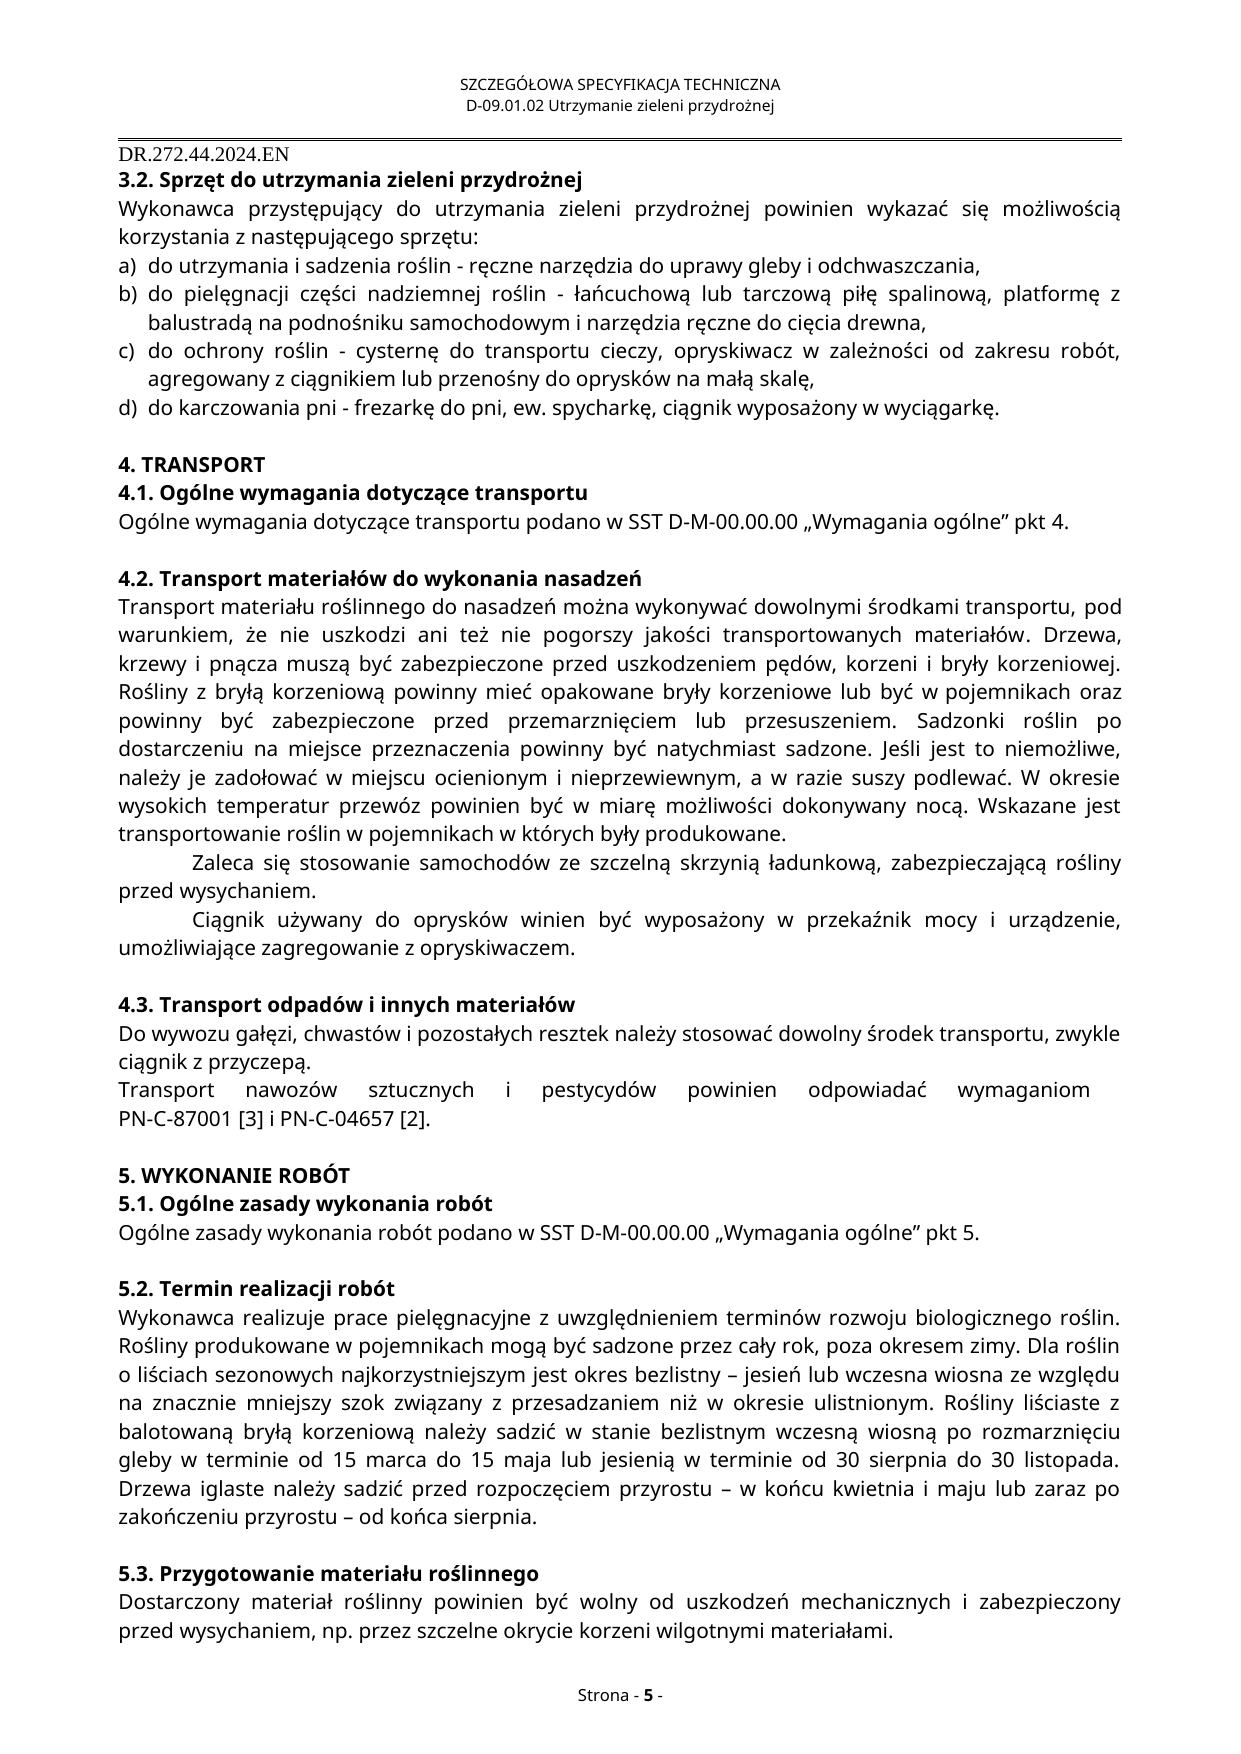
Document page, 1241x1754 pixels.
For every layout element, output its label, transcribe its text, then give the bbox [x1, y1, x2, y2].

text Zaleca się stosowanie samochodów ze szczelną skrzynią ładunkową, zabezpieczającą rośliny przed wysychaniem. [118, 848, 1122, 905]
subtitle 4.3. Transport odpadów i innych materiałów [118, 990, 1122, 1019]
subtitle 5. wykonanie robót [118, 1161, 1122, 1189]
text Dostarczony materiał roślinny powinien być wolny od uszkodzeń mechanicznych i zabezpieczony przed wysychaniem, np. przez szczelne okrycie korzeni wilgotnymi materiałami. [118, 1587, 1122, 1644]
text Wykonawca realizuje prace pielęgnacyjne z uwzględnieniem terminów rozwoju biologicznego roślin. Rośliny produkowane w pojemnikach mogą być sadzone przez cały rok, poza okresem zimy. Dla roślin o liściach sezonowych najkorzystniejszym jest okres bezlistny – jesień lub wczesna wiosna ze względu na znacznie mniejszy szok związany z przesadzaniem niż w okresie ulistnionym. Rośliny liściaste z balotowaną bryłą korzeniową należy sadzić w stanie bezlistnym wczesną wiosną po rozmarznięciu gleby w terminie od 15 marca do 15 maja lub jesienią w terminie od 30 sierpnia do 30 listopada. Drzewa iglaste należy sadzić przed rozpoczęciem przyrostu – w końcu kwietnia i maju lub zaraz po zakończeniu przyrostu – od końca sierpnia. [118, 1303, 1122, 1531]
subtitle 4.1. Ogólne wymagania dotyczące transportu [118, 478, 1122, 507]
text Do wywozu gałęzi, chwastów i pozostałych resztek należy stosować dowolny środek transportu, zwykle ciągnik z przyczepą. [118, 1019, 1122, 1076]
subtitle 5.3. Przygotowanie materiału roślinnego [118, 1559, 1122, 1587]
text Ogólne zasady wykonania robót podano w SST D-M-00.00.00 „Wymagania ogólne” pkt 5. [118, 1218, 1122, 1246]
list do utrzymania i sadzenia roślin - ręczne narzędzia do uprawy gleby i odchwaszczania, [118, 251, 1122, 279]
text Ciągnik używany do oprysków winien być wyposażony w przekaźnik mocy i urządzenie, umożliwiające zagregowanie z opryskiwaczem. [118, 905, 1122, 962]
text Transport materiału roślinnego do nasadzeń można wykonywać dowolnymi środkami transportu, pod warunkiem, że nie uszkodzi ani też nie pogorszy jakości transportowanych materiałów. Drzewa, krzewy i pnącza muszą być zabezpieczone przed uszkodzeniem pędów, korzeni i bryły korzeniowej. Rośliny z bryłą korzeniową powinny mieć opakowane bryły korzeniowe lub być w pojemnikach oraz powinny być zabezpieczone przed przemarznięciem lub przesuszeniem. Sadzonki roślin po dostarczeniu na miejsce przeznaczenia powinny być natychmiast sadzone. Jeśli jest to niemożliwe, należy je zadołować w miejscu ocienionym i nieprzewiewnym, a w razie suszy podlewać. W okresie wysokich temperatur przewóz powinien być w miarę możliwości dokonywany Wskazane jest transportowanie roślin w pojemnikach w których były produkowane. [118, 592, 1122, 848]
text Wykonawca przystępujący do utrzymania zieleni przydrożnej powinien wykazać się możliwością korzystania z następującego sprzętu: [118, 194, 1122, 251]
subtitle 5.2. Termin realizacji robót [118, 1274, 1122, 1303]
subtitle 3.2. Sprzęt do utrzymania zieleni przydrożnej [118, 166, 1122, 194]
text Ogólne wymagania dotyczące transportu podano w SST D-M-00.00.00 „Wymagania ogólne” pkt 4. [118, 507, 1122, 535]
list do pielęgnacji części nadziemnej roślin - łańcuchową lub tarczową piłę spalinową, platformę z balustradą na podnośniku samochodowym i narzędzia ręczne do cięcia drewna, [118, 279, 1122, 336]
subtitle 4.2. Transport materiałów do wykonania nasadzeń [118, 564, 1122, 592]
list do ochrony roślin - cysternę do transportu cieczy, opryskiwacz w zależności od zakresu robót, agregowany z ciągnikiem lub przenośny do oprysków na małą skalę, [118, 336, 1122, 393]
subtitle 4. transport [118, 450, 1122, 478]
subtitle 5.1. Ogólne zasady wykonania robót [118, 1189, 1122, 1218]
list do karczowania pni - frezarkę do pni, ew. spycharkę, ciągnik wyposażony w wyciągarkę. [118, 393, 1122, 421]
text Transport nawozów sztucznych i pestycydów powinien odpowiadać wymaganiom PN-C-87001 [3] i PN-C-04657 [2]. [118, 1076, 1122, 1132]
